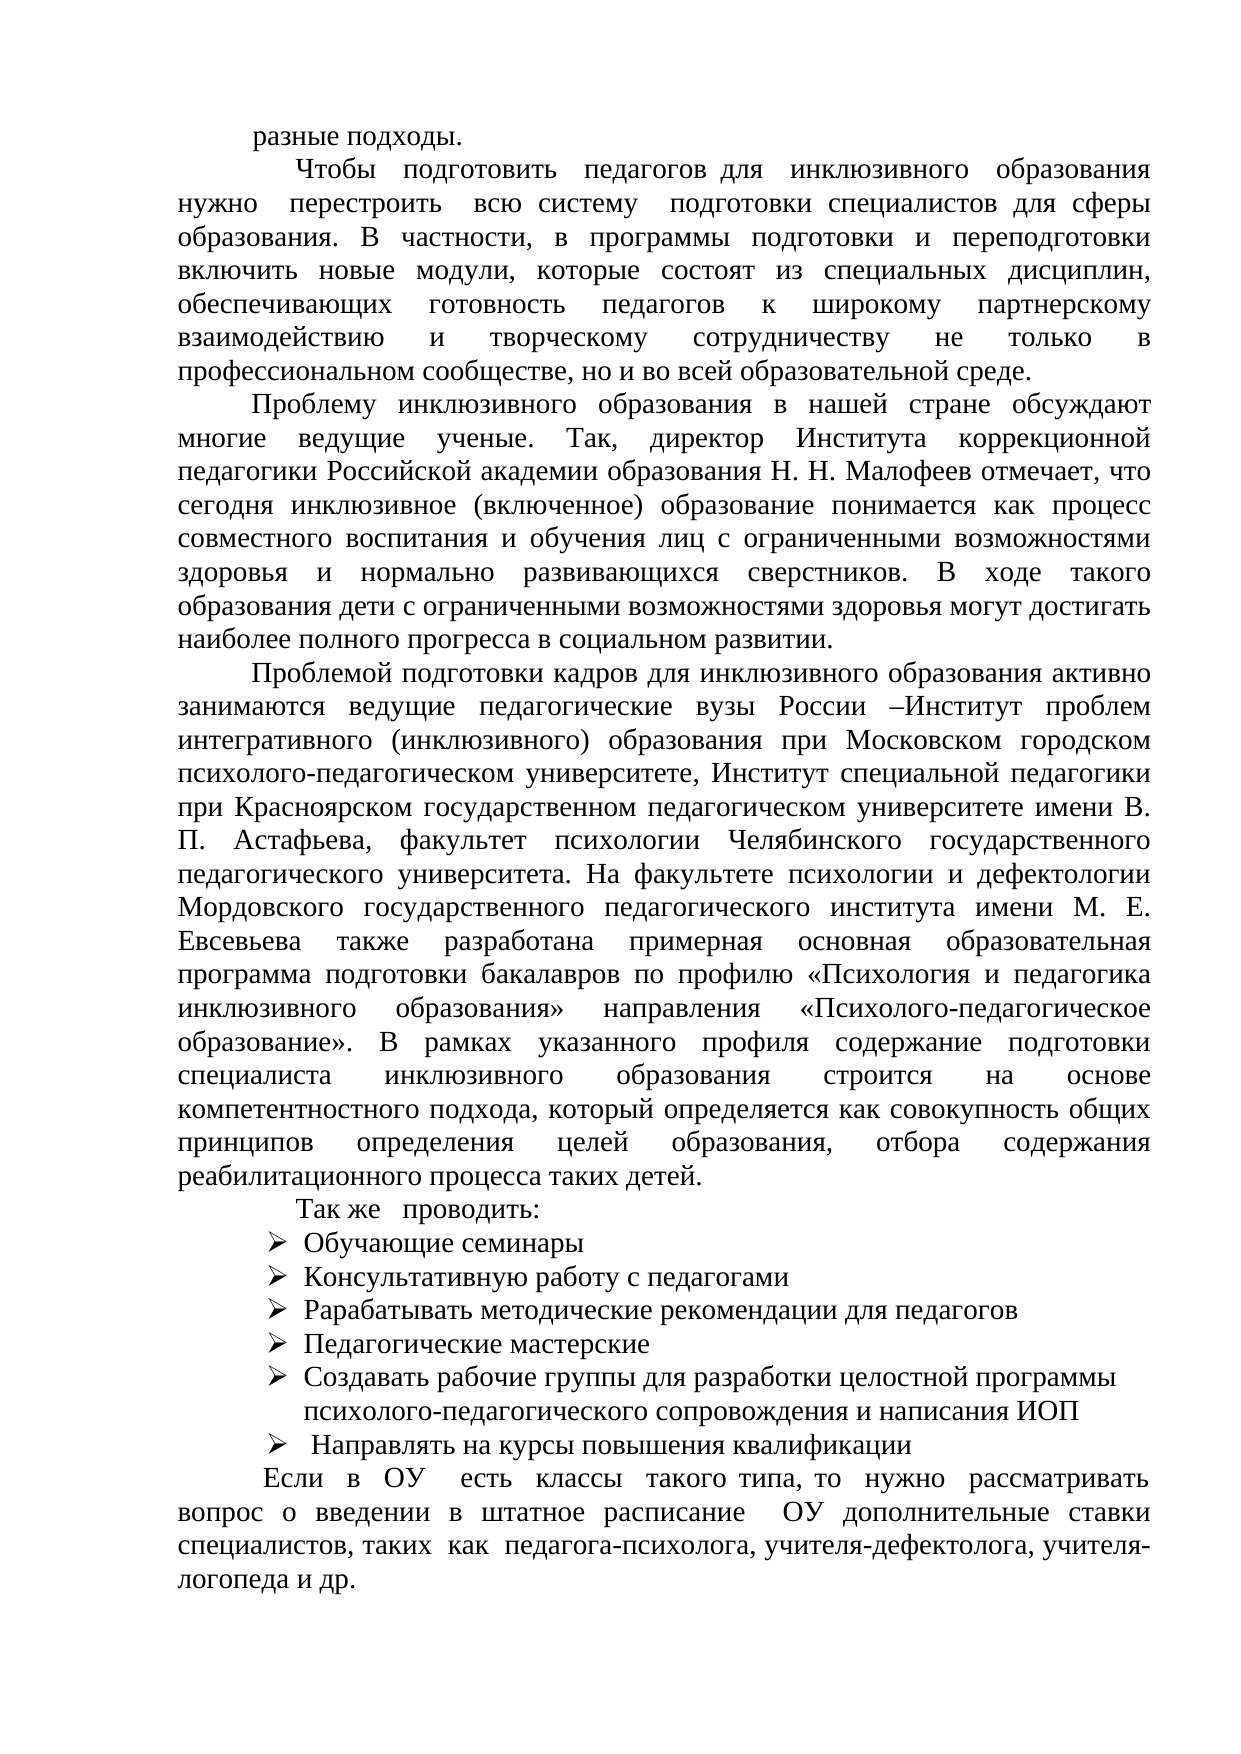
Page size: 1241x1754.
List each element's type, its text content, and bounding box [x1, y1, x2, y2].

text Если в ОУ есть классы такого типа, то нужно рассматривать вопрос о введении в штатное расписание ОУ дополнительные ставки специалистов, таких как педагога-психолога, учителя-дефектолога, учителя-логопеда и др. [177, 1460, 1152, 1594]
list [215, 118, 1152, 152]
list Рарабатывать методические рекомендации для педагогов [266, 1292, 1152, 1326]
list Педагогические мастерские [266, 1326, 1152, 1359]
list Создавать рабочие группы для разработки целостной программы психолого-педагогического сопровождения и написания ИОП [266, 1359, 1152, 1427]
text Так же проводить: [252, 1191, 1152, 1225]
list Обучающие семинары [266, 1225, 1152, 1259]
text Чтобы подготовить педагогов для инклюзивного образования нужно перестроить всю систему подготовки специалистов для сферы образования. В частности, в программы подготовки и переподготовки включить новые модули, которые состоят из специальных дисциплин, обеспечивающих готовность педагогов к широкому партнерскому взаимодействию и творческому сотрудничеству не только в профессиональном сообществе, но и во всей образовательной среде. [177, 152, 1152, 386]
list Направлять на курсы повышения квалификации [266, 1427, 1152, 1460]
list Консультативную работу с педагогами [266, 1259, 1152, 1292]
text Проблемой подготовки кадров для инклюзивного образования активно занимаются ведущие педагогические вузы России –Институт проблем интегративного (инклюзивного) образования при Московском городском психолого-педагогическом университете, Институт специальной педагогики при Красноярском государственном педагогическом университете имени В. П. Астафьева, факультет психологии Челябинского государственного педагогического университета. На факультете психологии и дефектологии Мордовского государственного педагогического института имени М. Е. Евсевьева также разработана примерная основная образовательная программа подготовки бакалавров по профилю «Психология и педагогика инклюзивного образования» направления «Психолого-педагогическое образование». В рамках указанного профиля содержание подготовки специалиста инклюзивного образования строится на основе компетентностного подхода, который определяется как совокупность общих принципов определения целей образования, отбора содержания реабилитационного процесса таких детей. [177, 655, 1152, 1191]
text Проблему инклюзивного образования в нашей стране обсуждают многие ведущие ученые. Так, директор Института коррекционной педагогики Российской академии образования Н. Н. Малофеев отмечает, что сегодня инклюзивное (включенное) образование понимается как процесс совместного воспитания и обучения лиц с ограниченными возможностями здоровья и нормально развивающихся сверстников. В ходе такого образования дети с ограниченными возможностями здоровья могут достигать наиболее полного прогресса в социальном развитии. [177, 386, 1152, 655]
